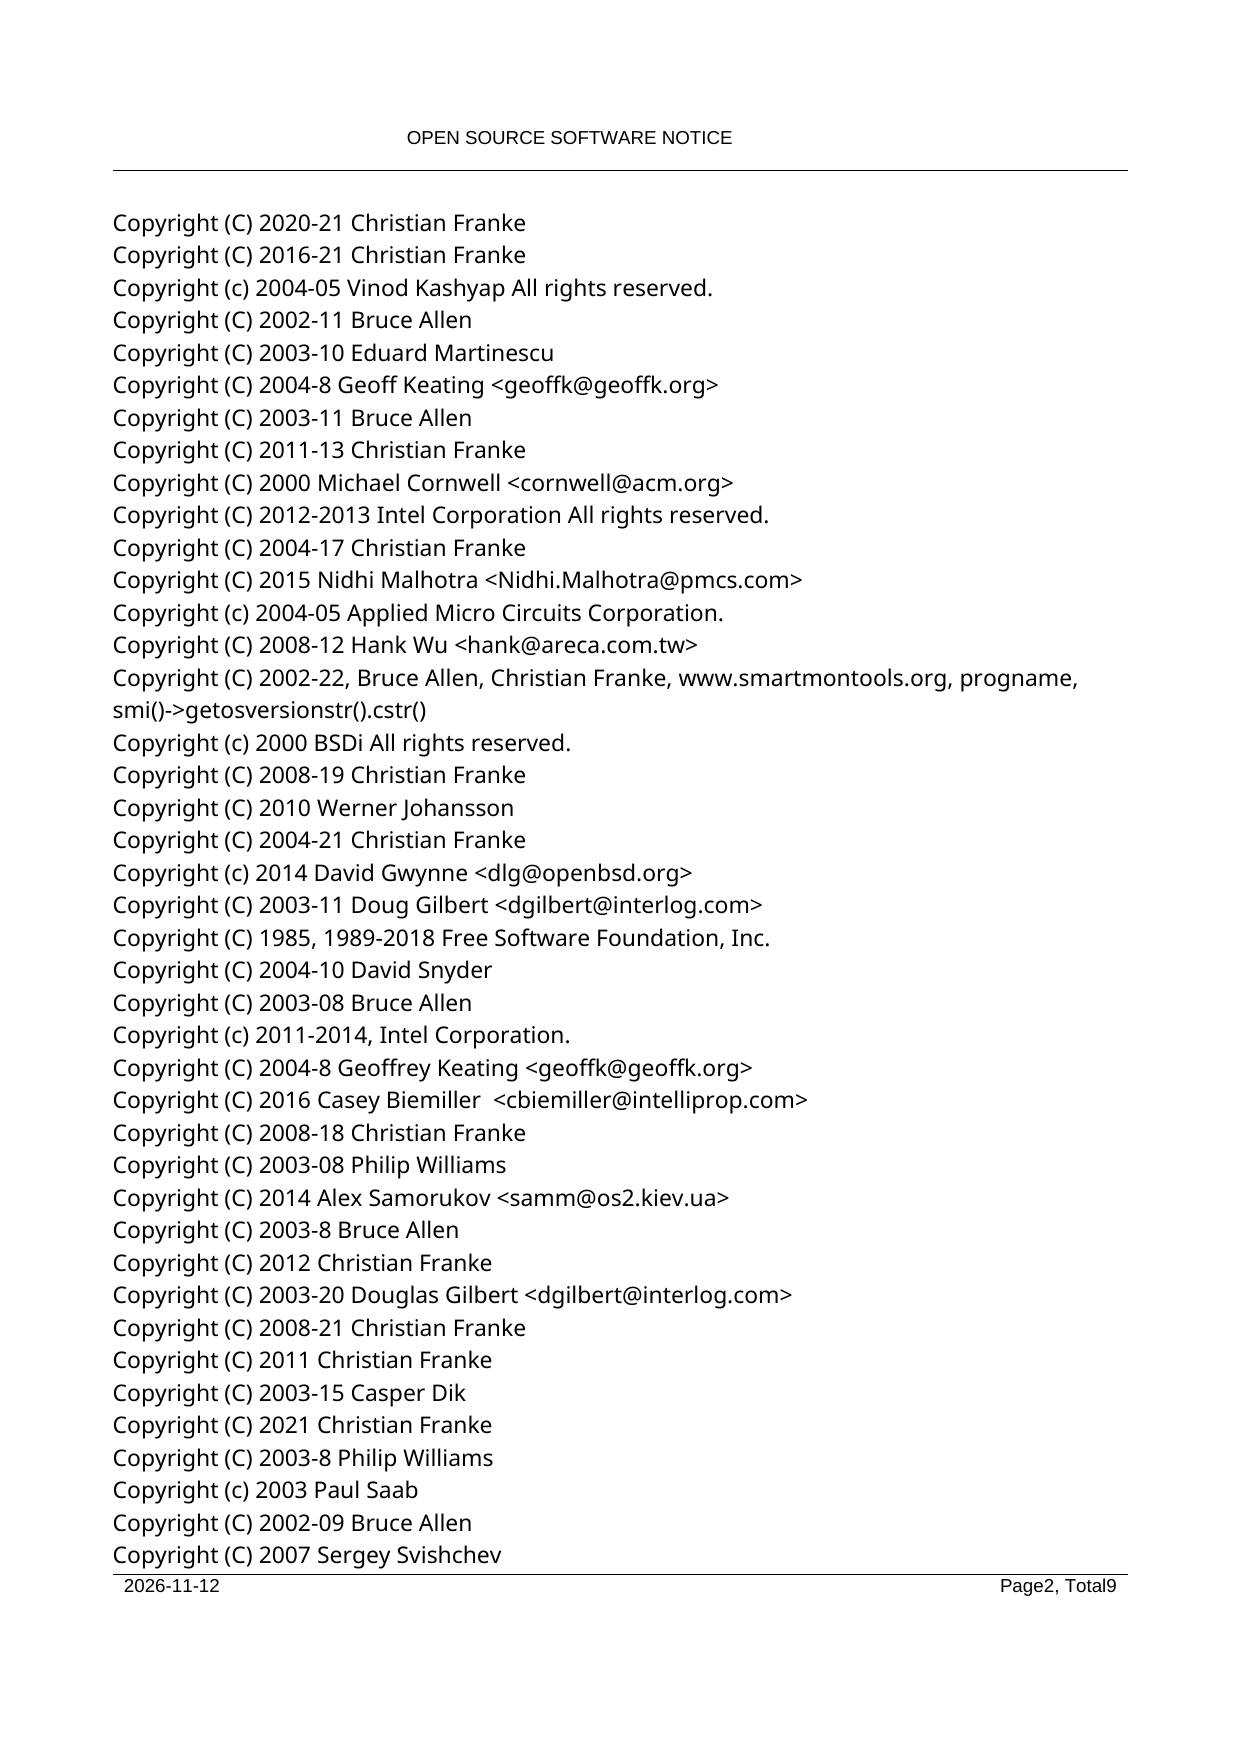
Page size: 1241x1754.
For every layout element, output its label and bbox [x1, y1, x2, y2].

text [112, 206, 1128, 1571]
